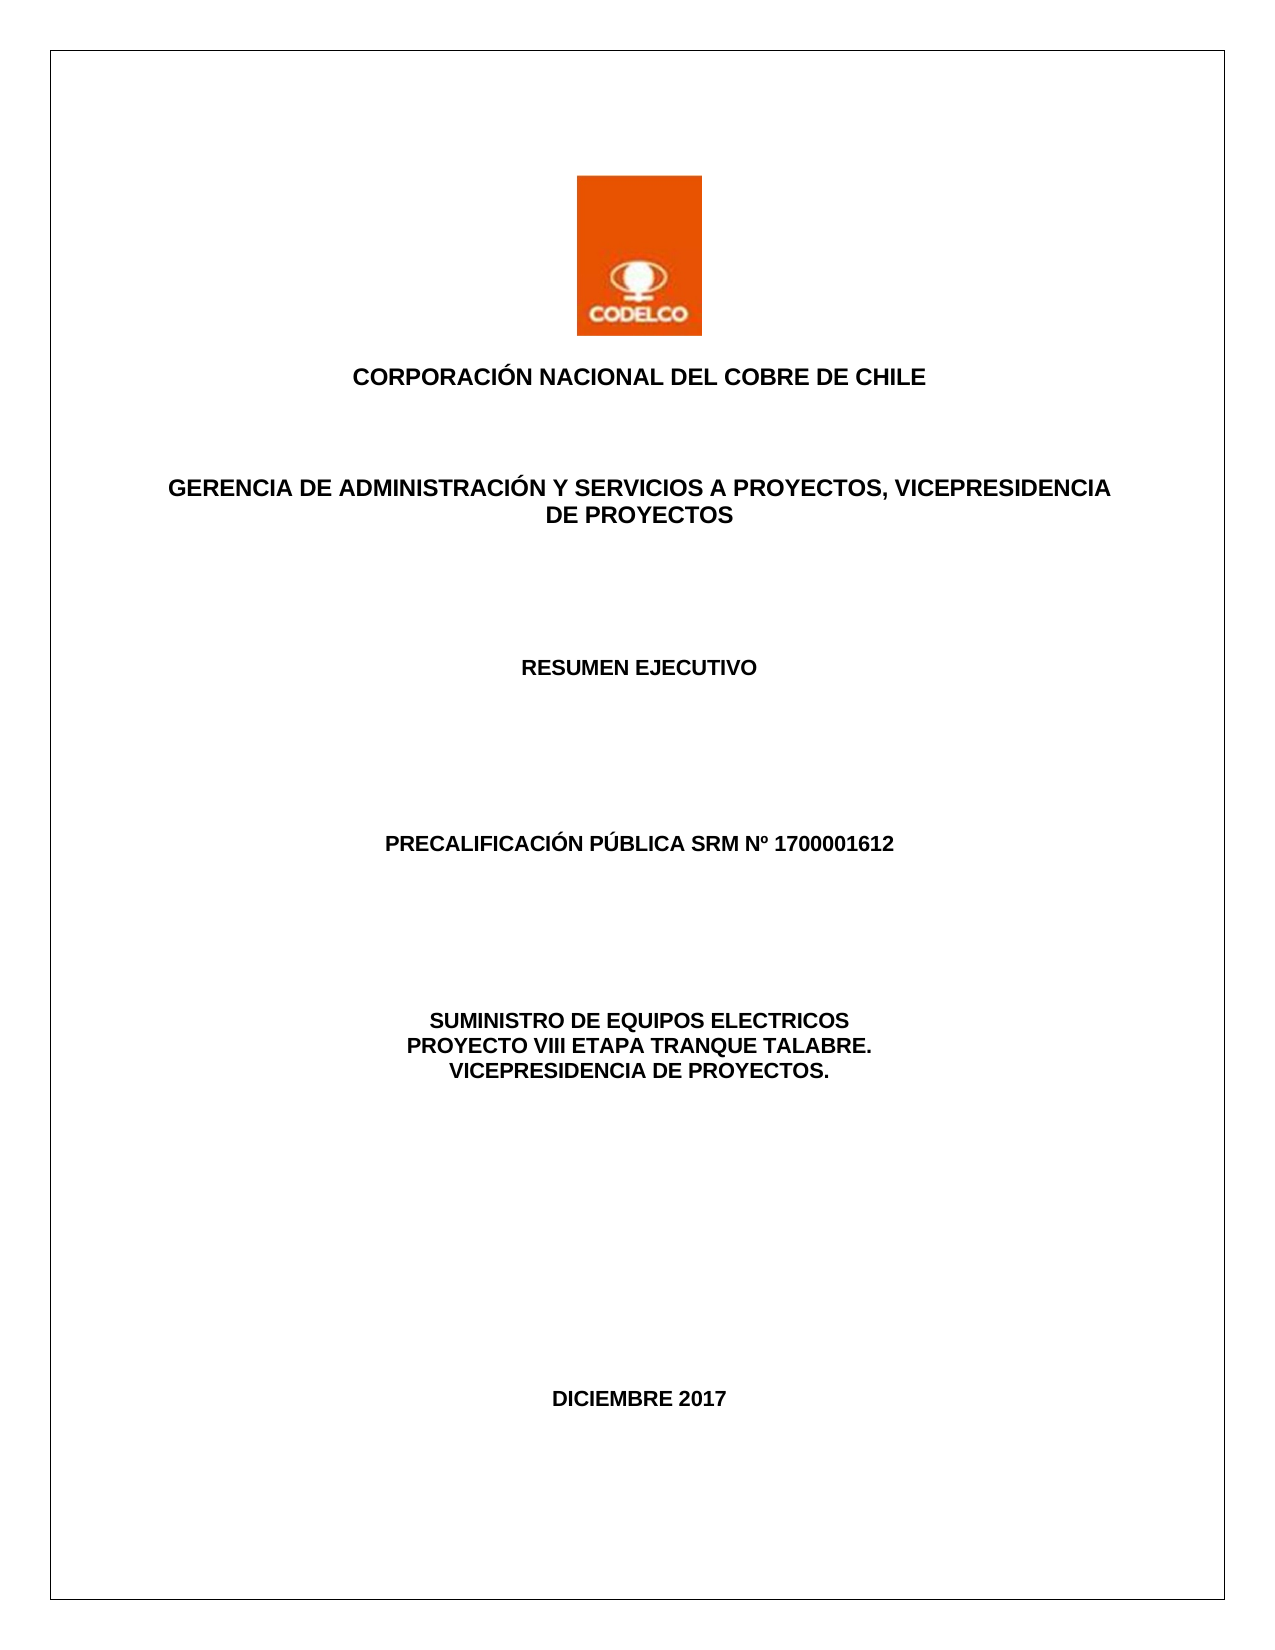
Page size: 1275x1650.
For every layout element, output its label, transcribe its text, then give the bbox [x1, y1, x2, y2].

text PROYECTO VIII ETAPA TRANQUE TALABRE. [164, 1033, 1114, 1058]
text VICEPRESIDENCIA DE PROYECTOS. [164, 1058, 1114, 1083]
text RESUMEN EJECUTIVO [164, 655, 1114, 680]
text CORPORACIÓN NACIONAL DEL COBRE DE CHILE [164, 363, 1114, 391]
text GERENCIA DE ADMINISTRACIÓN Y SERVICIOS A PROYECTOS, VICEPRESIDENCIA DE PROYECTOS [164, 474, 1114, 529]
text DICIEMBRE 2017 [164, 1386, 1114, 1411]
picture [576, 175, 702, 336]
text PRECALIFICACIÓN PÚBLICA SRM Nº 1700001612 [164, 831, 1114, 857]
text SUMINISTRO DE EQUIPOS ELECTRICOS [164, 1008, 1114, 1033]
